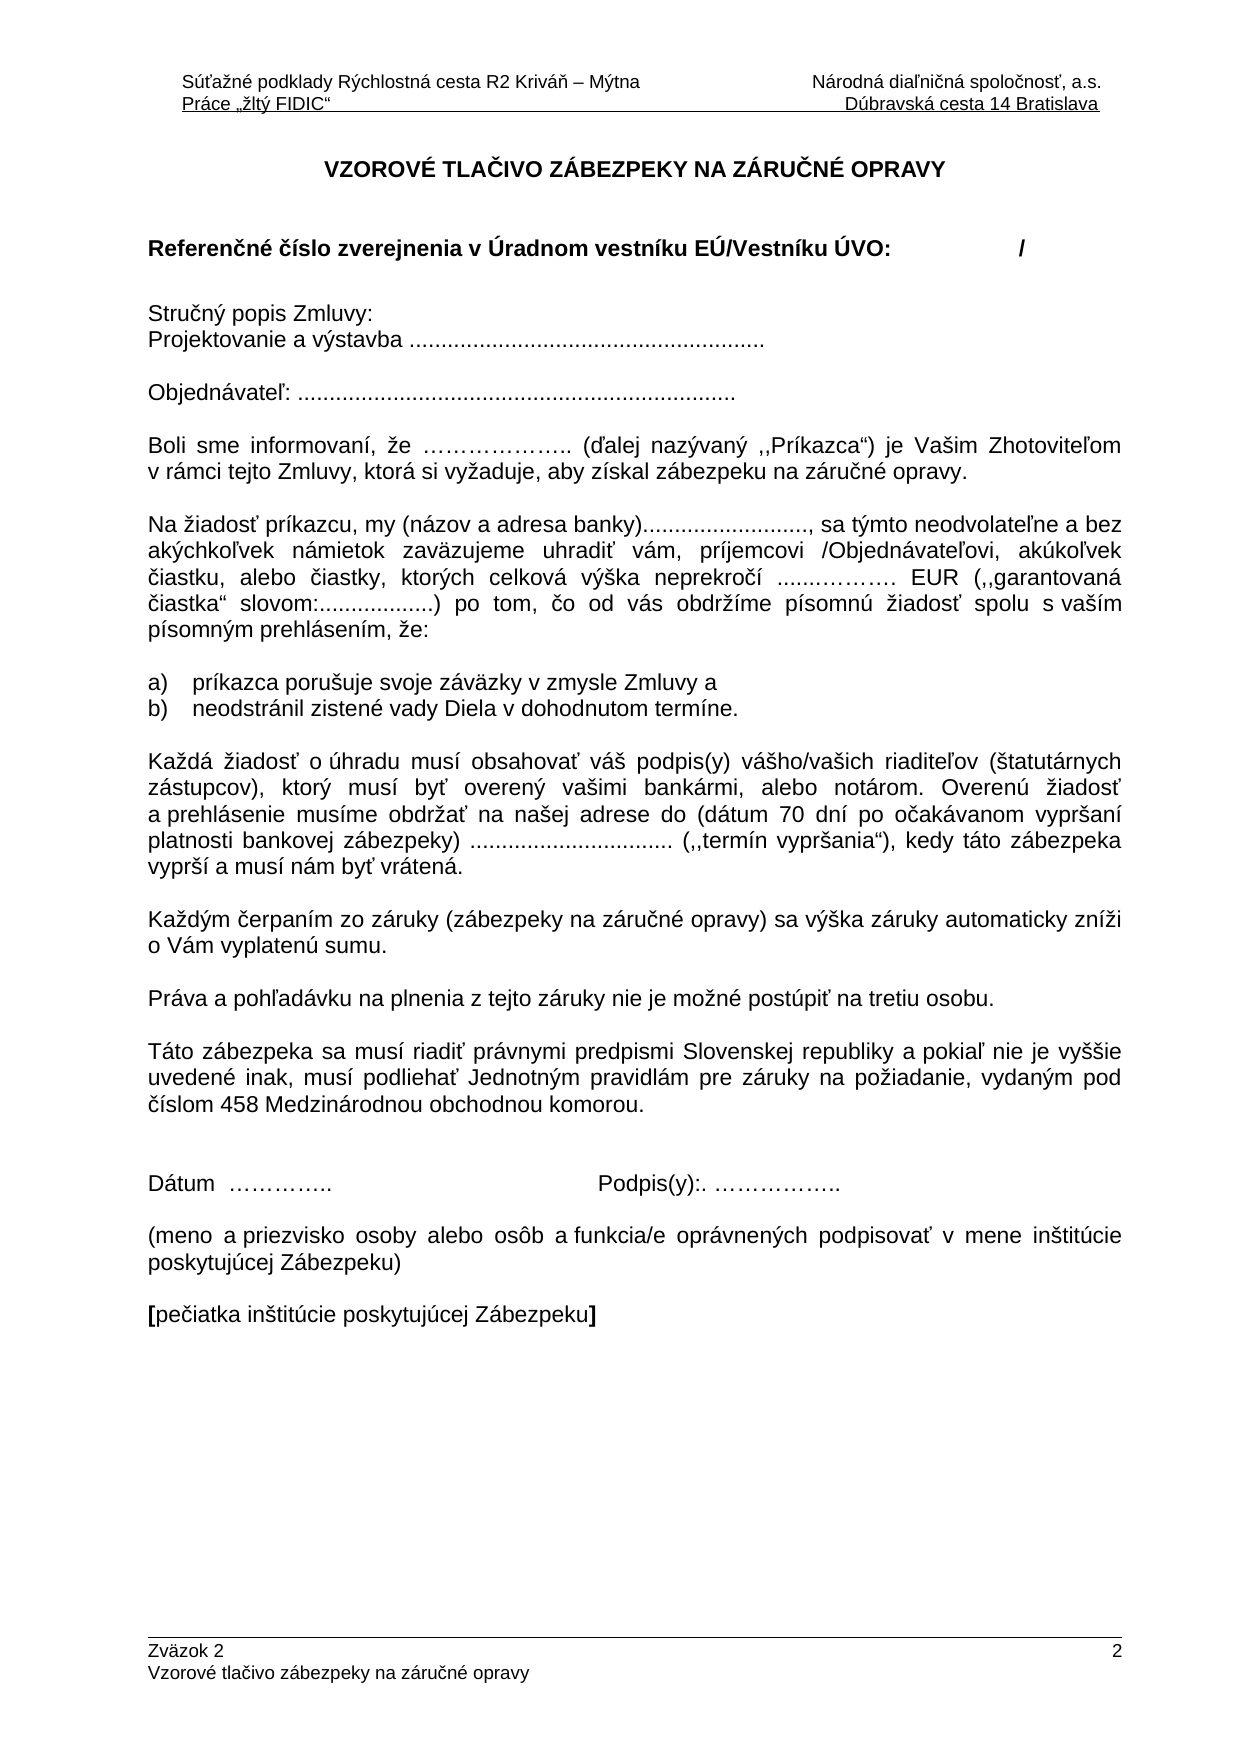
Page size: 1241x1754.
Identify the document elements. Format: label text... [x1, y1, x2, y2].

text Objednávateľ: ..................................................................... [148, 379, 1122, 405]
text Dátum ………….. Podpis(y):. …………….. [148, 1169, 1122, 1196]
text [pečiatka inštitúcie poskytujúcej Zábezpeku] [148, 1301, 1122, 1328]
text Každá žiadosť o úhradu musí obsahovať váš podpis(y) vášho/vašich riaditeľov (štatutárnych zástupcov), ktorý musí byť overený vašimi bankármi, alebo notárom. Overenú žiadosť a prehlásenie musíme obdržať na našej adrese do (dátum 70 dní po očakávanom vypršaní platnosti bankovej zábezpeky) ................................ (,,termín vypršania“), kedy táto zábezpeka vyprší a musí nám byť vrátená. [148, 748, 1122, 880]
text Na žiadosť príkazcu, my (názov a adresa banky).........................., sa týmto neodvolateľne a bez akýchkoľvek námietok zaväzujeme uhradiť vám, príjemcovi /Objednávateľovi, akúkoľvek čiastku, alebo čiastky, ktorých celková výška neprekročí .......………. EUR (,,garantovaná čiastka“ slovom:..................) po tom, čo od vás obdržíme písomnú žiadosť spolu s vaším písomným prehlásením, že: [148, 511, 1122, 642]
text Práva a pohľadávku na plnenia z tejto záruky nie je možné postúpiť na tretiu osobu. [148, 985, 1122, 1011]
text (meno a priezvisko osoby alebo osôb a funkcia/e oprávnených podpisovať v mene inštitúcie poskytujúcej Zábezpeku) [148, 1222, 1122, 1275]
text Táto zábezpeka sa musí riadiť právnymi predpismi Slovenskej republiky a pokiaľ nie je vyššie uvedené inak, musí podliehať Jednotným pravidlám pre záruky na požiadanie, vydaným pod číslom 458 Medzinárodnou obchodnou komorou. [148, 1038, 1122, 1117]
list príkazca porušuje svoje záväzky v zmysle Zmluvy a [148, 669, 1122, 695]
text Boli sme informovaní, že ……………….. (ďalej nazývaný ,,Príkazca“) je Vašim Zhotoviteľom v rámci tejto Zmluvy, ktorá si vyžaduje, aby získal zábezpeku na záručné opravy. [148, 432, 1122, 484]
text Stručný popis Zmluvy: [148, 300, 1122, 326]
subtitle Vzorové tlačivo zábezpeky na záručné opravy [148, 156, 1122, 182]
text Referenčné číslo zverejnenia v Úradnom vestníku EÚ/Vestníku ÚVO: / [148, 235, 1122, 261]
text Projektovanie a výstavba ........................................................ [148, 326, 1122, 353]
text Každým čerpaním zo záruky (zábezpeky na záručné opravy) sa výška záruky automaticky zníži o Vám vyplatenú sumu. [148, 906, 1122, 959]
list neodstránil zistené vady Diela v dohodnutom termíne. [148, 695, 1122, 722]
